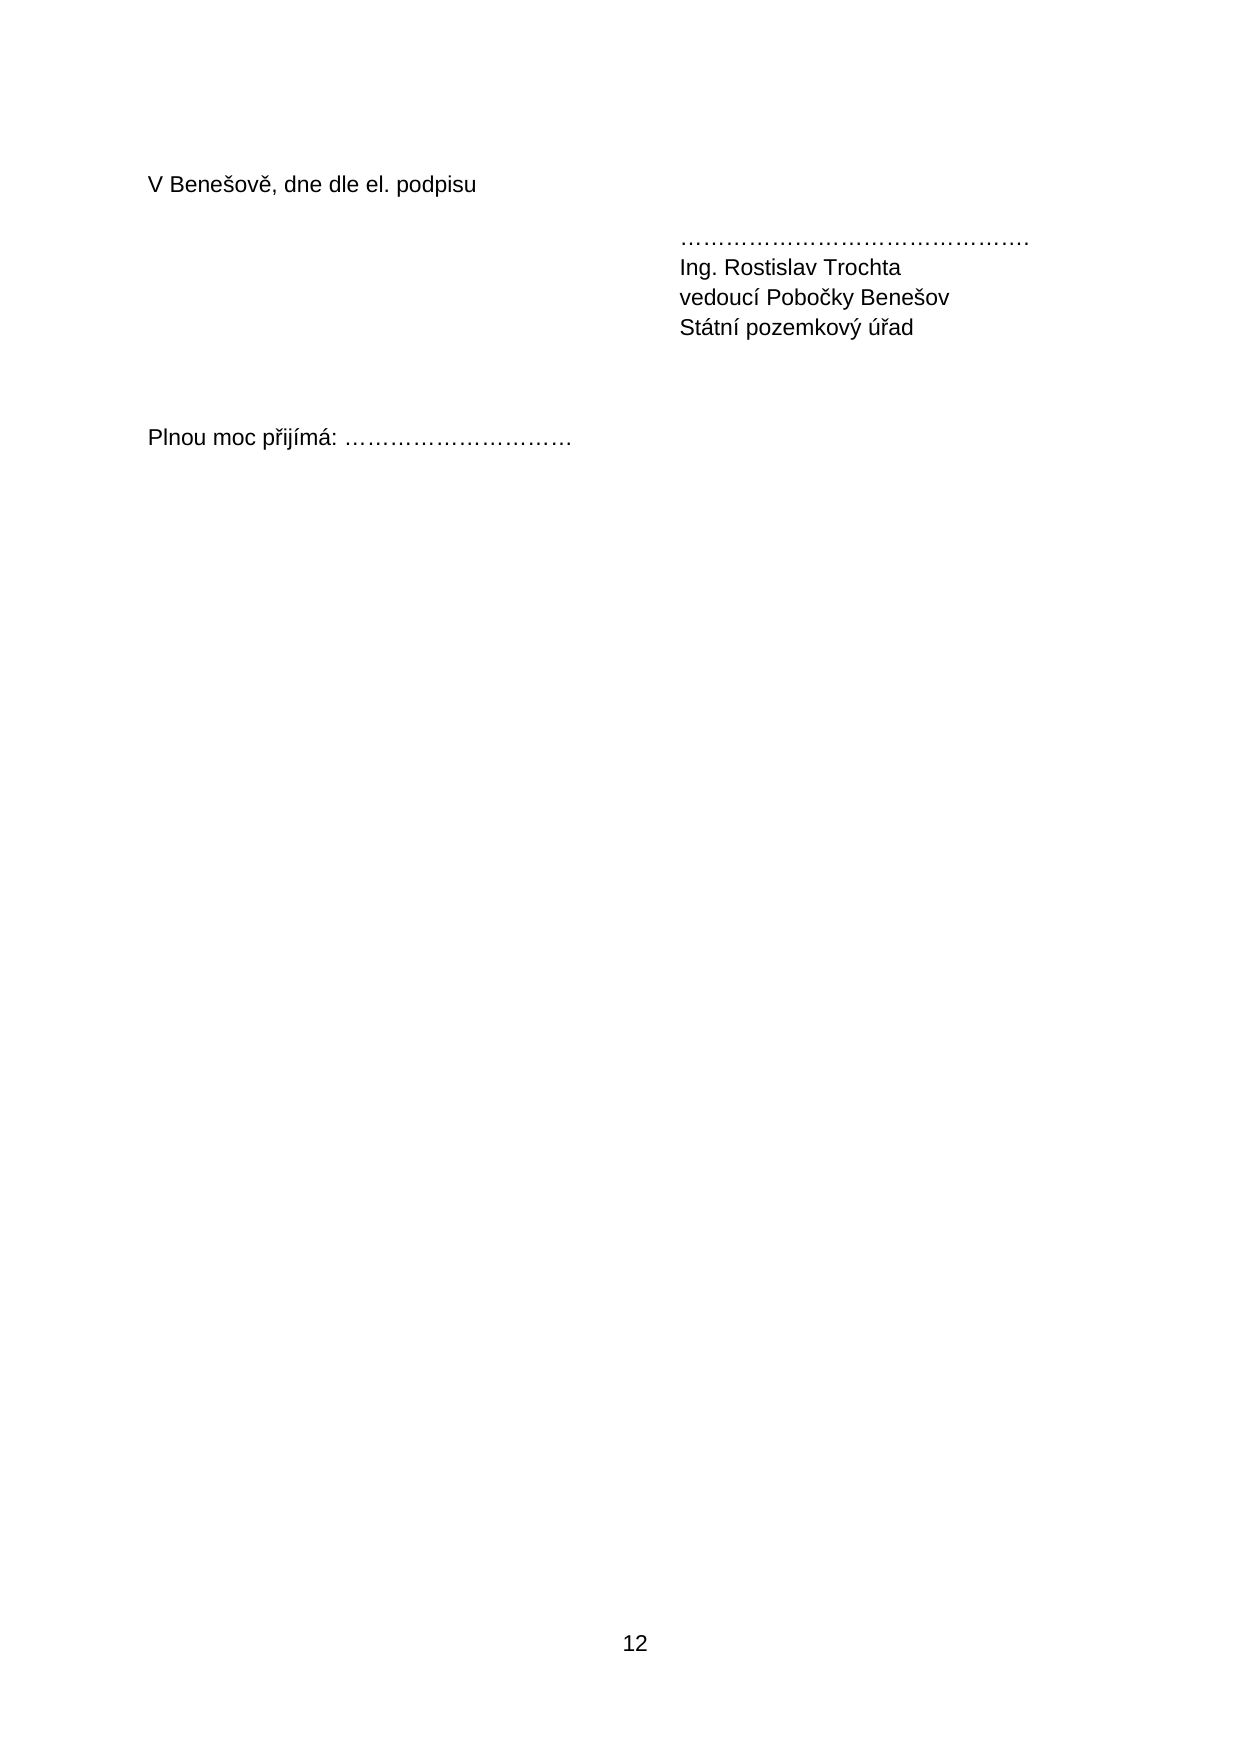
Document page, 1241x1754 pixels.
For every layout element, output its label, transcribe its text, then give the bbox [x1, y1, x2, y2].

text vedoucí Pobočky Benešov [679, 284, 1122, 310]
text ………………………………………. Ing. Rostislav Trochta [679, 223, 1122, 280]
text Státní pozemkový úřad [679, 314, 1122, 341]
text V Benešově, dne dle el. podpisu [148, 171, 1115, 197]
text Plnou moc přijímá: ………………………… [148, 423, 1122, 450]
